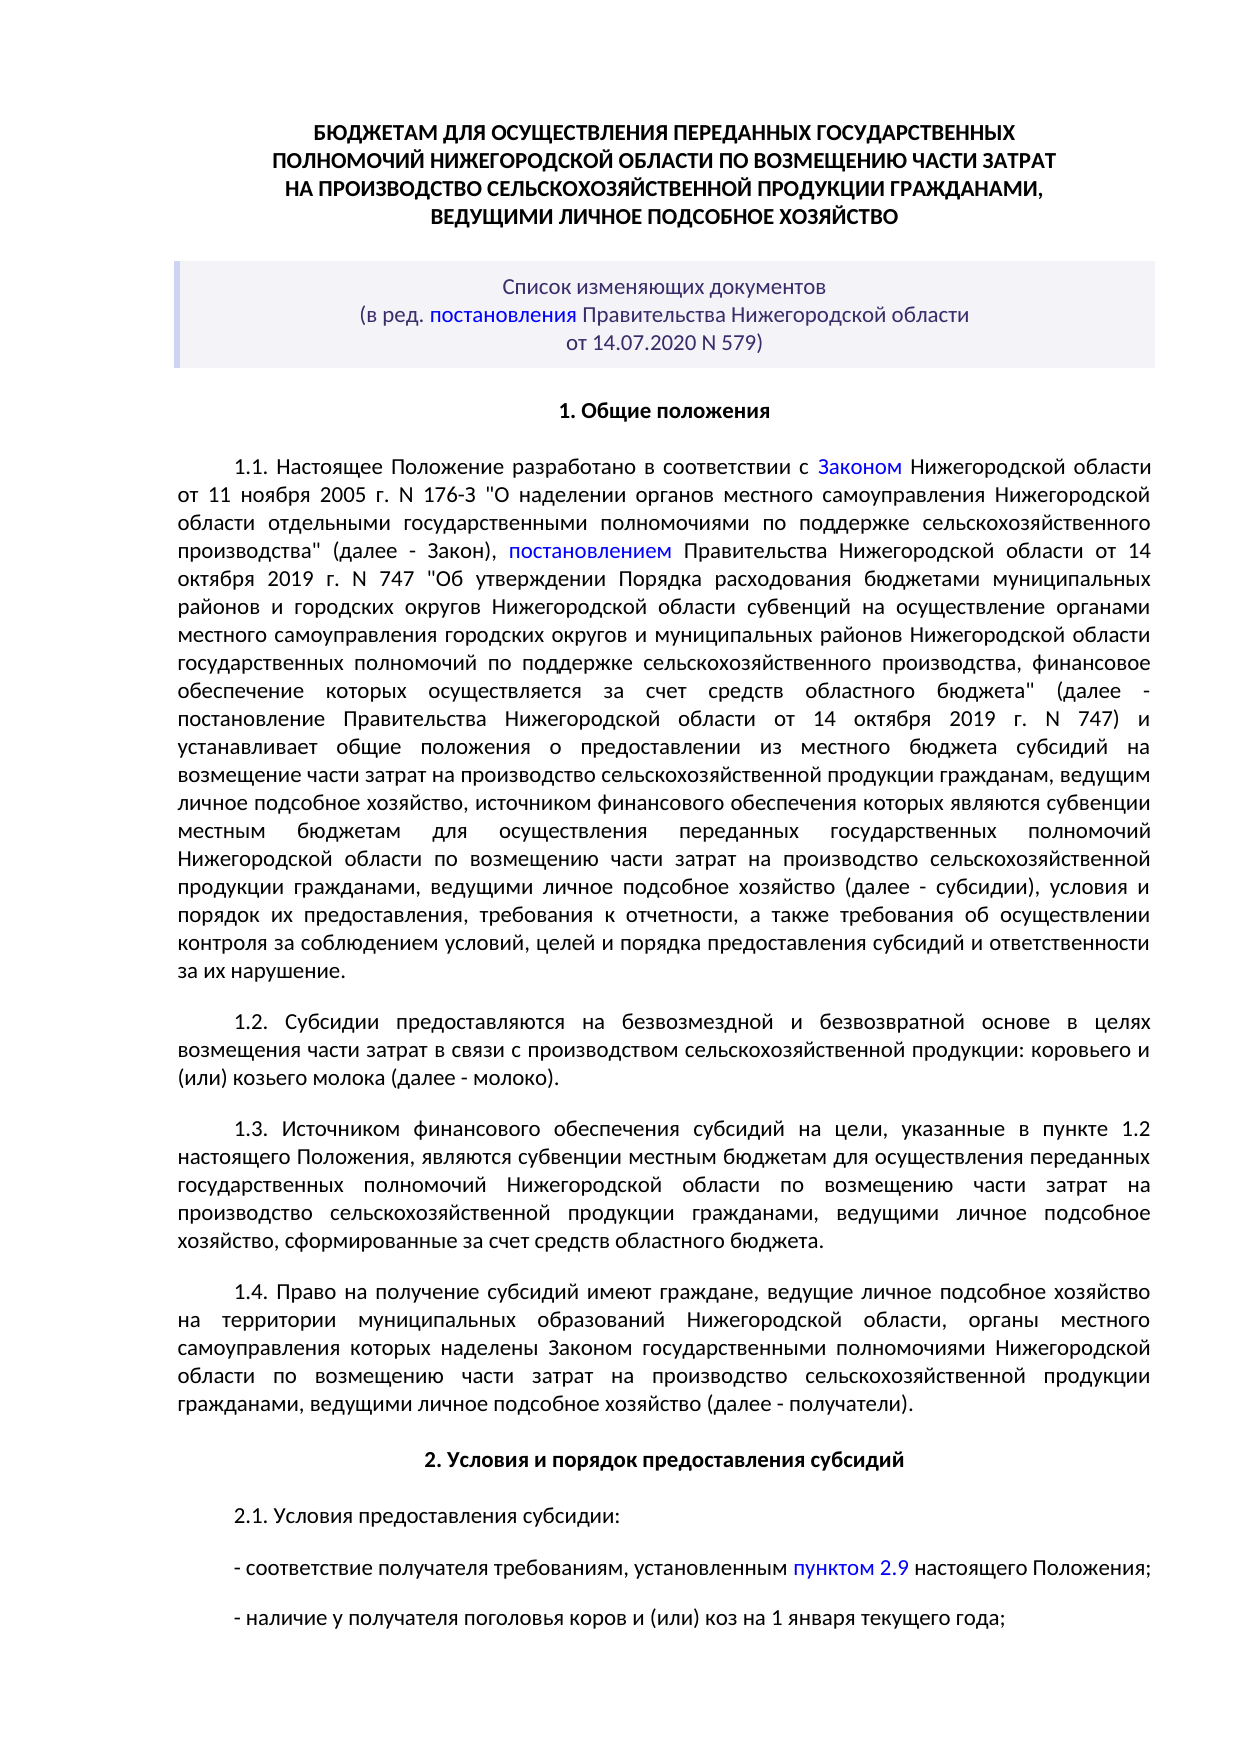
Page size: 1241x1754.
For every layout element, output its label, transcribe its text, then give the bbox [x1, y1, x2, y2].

text - соответствие получателя требованиям, установленным пунктом 2.9 настоящего Положения; [177, 1553, 1152, 1581]
title 1. Общие положения [177, 396, 1152, 424]
title 2. Условия и порядок предоставления субсидий [177, 1446, 1152, 1474]
text 2.1. Условия предоставления субсидии: [177, 1502, 1152, 1530]
title НА ПРОИЗВОДСТВО СЕЛЬСКОХОЗЯЙСТВЕННОЙ ПРОДУКЦИИ ГРАЖДАНАМИ, [177, 174, 1152, 202]
title ВЕДУЩИМИ ЛИЧНОЕ ПОДСОБНОЕ ХОЗЯЙСТВО [177, 202, 1152, 230]
text 1.3. Источником финансового обеспечения субсидий на цели, указанные в пункте 1.2 настоящего Положения, являются субвенции местным бюджетам для осуществления переданных государственных полномочий Нижегородской области по возмещению части затрат на производство сельскохозяйственной продукции гражданами, ведущими личное подсобное хозяйство, сформированные за счет средств областного бюджета. [177, 1114, 1152, 1254]
text 1.1. Настоящее Положение разработано в соответствии с Законом Нижегородской области от 11 ноября 2005 г. N 176-З "О наделении органов местного самоуправления Нижегородской области отдельными государственными полномочиями по поддержке сельскохозяйственного производства" (далее - Закон), постановлением Правительства Нижегородской области от 14 октября 2019 г. N 747 "Об утверждении Порядка расходования бюджетами муниципальных районов и городских округов Нижегородской области субвенций на осуществление органами местного самоуправления городских округов и муниципальных районов Нижегородской области государственных полномочий по поддержке сельскохозяйственного производства, финансовое обеспечение которых осуществляется за счет средств областного бюджета" (далее - постановление Правительства Нижегородской области от 14 октября 2019 г. N 747) и устанавливает общие положения о предоставлении из местного бюджета субсидий на возмещение части затрат на производство сельскохозяйственной продукции гражданам, ведущим личное подсобное хозяйство, источником финансового обеспечения которых являются субвенции местным бюджетам для осуществления переданных государственных полномочий Нижегородской области по возмещению части затрат на производство сельскохозяйственной продукции гражданами, ведущими личное подсобное хозяйство (далее - субсидии), условия и порядок их предоставления, требования к отчетности, а также требования об осуществлении контроля за соблюдением условий, целей и порядка предоставления субсидий и ответственности за их нарушение. [177, 452, 1152, 984]
title БЮДЖЕТАМ ДЛЯ ОСУЩЕСТВЛЕНИЯ ПЕРЕДАННЫХ ГОСУДАРСТВЕННЫХ [177, 118, 1152, 146]
title ПОЛНОМОЧИЙ НИЖЕГОРОДСКОЙ ОБЛАСТИ ПО ВОЗМЕЩЕНИЮ ЧАСТИ ЗАТРАТ [177, 146, 1152, 174]
table_header Список изменяющих документов (в ред. постановления Правительства Нижегородской области от 14.07.2020 N 579) [180, 261, 1149, 368]
text - наличие у получателя поголовья коров и (или) коз на 1 января текущего года; [177, 1603, 1152, 1632]
text 1.2. Субсидии предоставляются на безвозмездной и безвозвратной основе в целях возмещения части затрат в связи с производством сельскохозяйственной продукции: коровьего и (или) козьего молока (далее - молоко). [177, 1007, 1152, 1092]
text 1.4. Право на получение субсидий имеют граждане, ведущие личное подсобное хозяйство на территории муниципальных образований Нижегородской области, органы местного самоуправления которых наделены Законом государственными полномочиями Нижегородской области по возмещению части затрат на производство сельскохозяйственной продукции гражданами, ведущими личное подсобное хозяйство (далее - получатели). [177, 1277, 1152, 1418]
